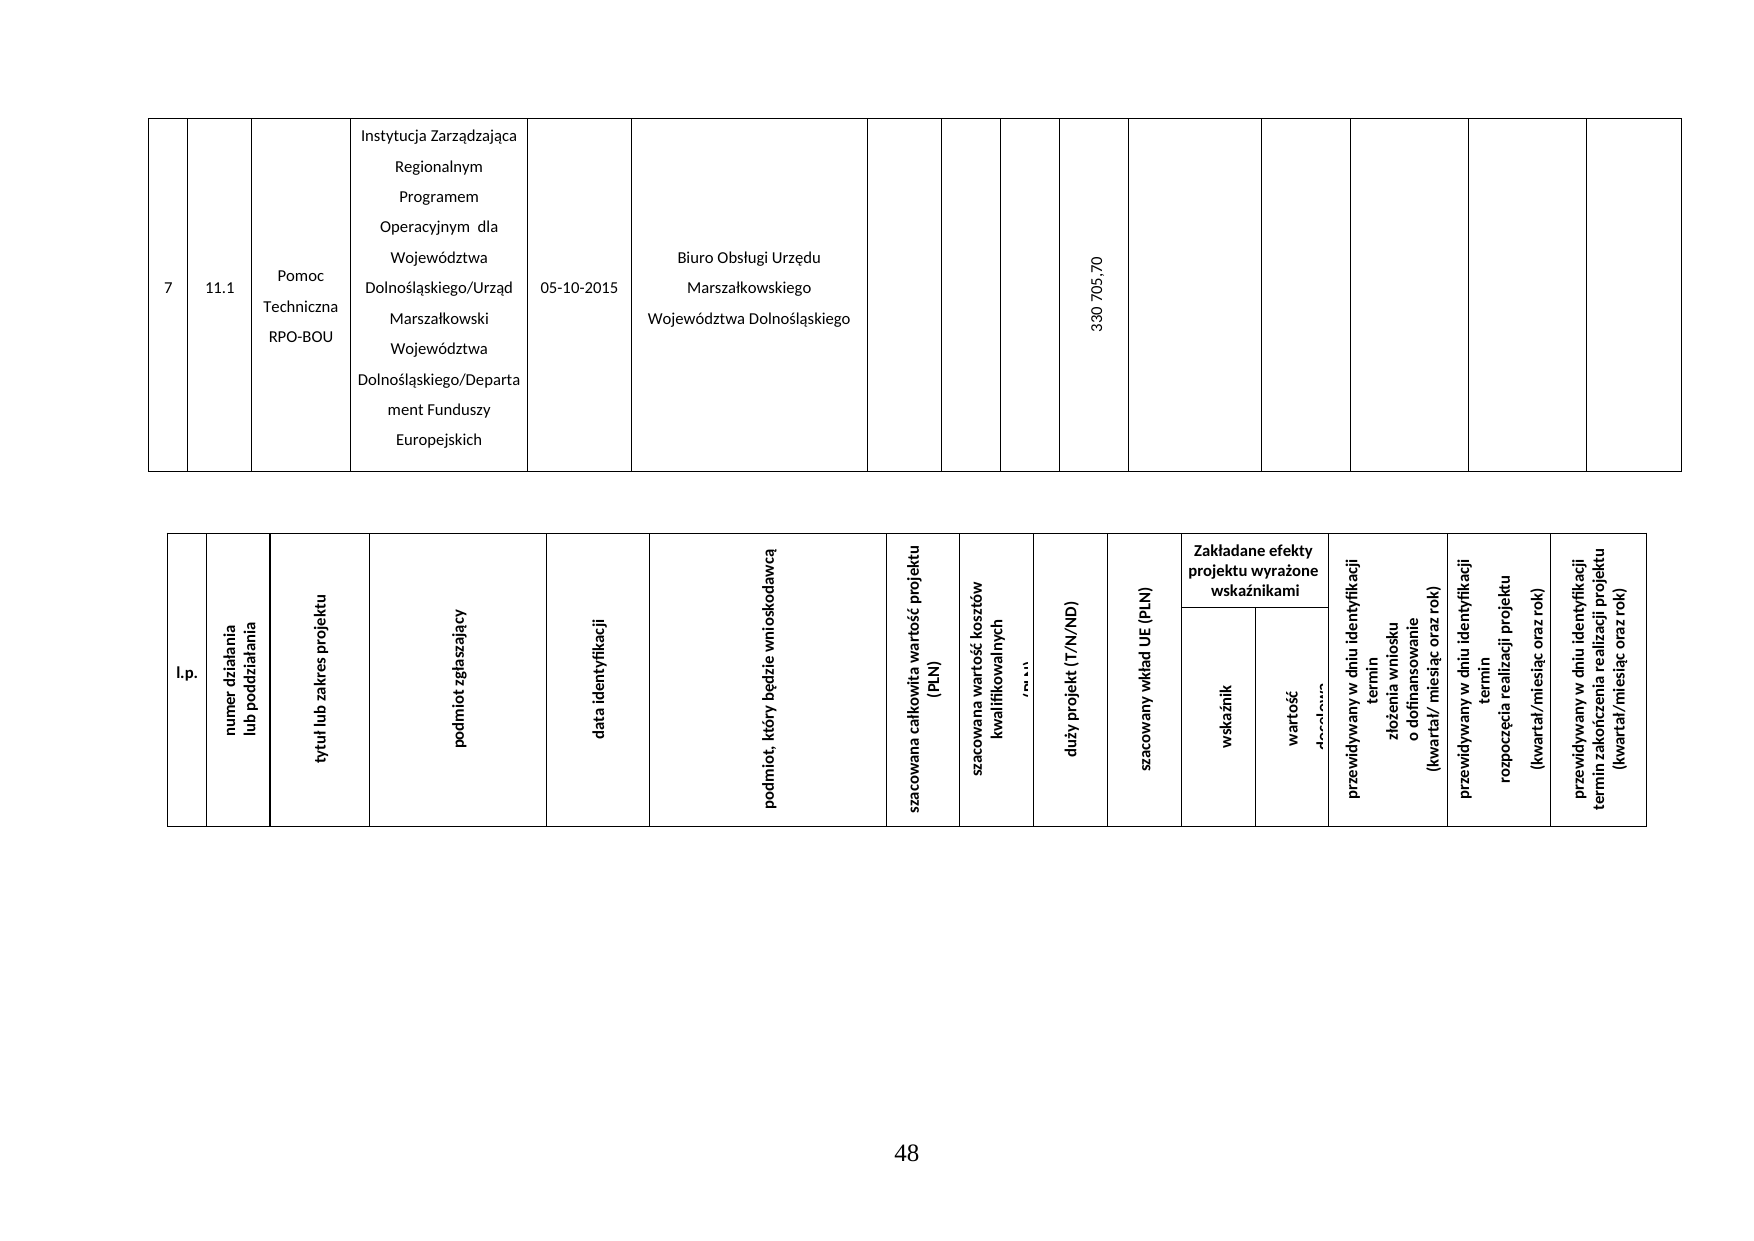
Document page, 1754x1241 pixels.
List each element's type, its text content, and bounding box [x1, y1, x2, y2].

table_header przewidywany w dniu identyfikacji termin złożenia wniosku o dofinansowanie (kwartał/ miesiąc oraz rok) [1329, 534, 1447, 826]
table_header numer działania lub poddziałania [207, 534, 269, 826]
table_header szacowana wartość kosztów kwalifikowalnych (PLN) [960, 534, 1033, 826]
table_cell [868, 119, 941, 471]
table_cell [1001, 119, 1059, 471]
table_header przewidywany w dniu identyfikacji termin zakończenia realizacji projektu (kwartał/miesiąc oraz rok) [1551, 534, 1646, 826]
table_cell wartość docelowa [1256, 608, 1328, 826]
table_cell Biuro Obsługi Urzędu Marszałkowskiego Województwa Dolnośląskiego [632, 119, 867, 471]
table_cell 330 705,70 [1060, 119, 1128, 471]
table_cell Instytucja Zarządzająca Regionalnym Programem Operacyjnym dla Województwa Dolnośląskiego/Urząd Marszałkowski Województwa Dolnośląskiego/Departament Funduszy Europejskich [351, 119, 527, 471]
table_header szacowana całkowita wartość projektu (PLN) [887, 534, 959, 826]
table_cell [1587, 119, 1681, 471]
table_cell [1469, 119, 1586, 471]
table_header podmiot zgłaszający [370, 534, 546, 826]
table_cell Pomoc Techniczna RPO-BOU [252, 119, 350, 471]
table_header duży projekt (T/N/ND) [1034, 534, 1107, 826]
table_header data identyfikacji [547, 534, 649, 826]
table_header tytuł lub zakres projektu [271, 534, 369, 826]
table_header Zakładane efekty projektu wyrażone wskaźnikami [1182, 534, 1328, 607]
table_cell 7 [149, 119, 187, 471]
table_cell [942, 119, 1000, 471]
table_cell wskaźnik [1182, 608, 1255, 826]
table_cell [1351, 119, 1468, 471]
table_cell [1262, 119, 1350, 471]
table_cell 05-10-2015 [528, 119, 631, 471]
table_header przewidywany w dniu identyfikacji termin rozpoczęcia realizacji projektu (kwartał/miesiąc oraz rok) [1448, 534, 1550, 826]
table_header l.p. [168, 534, 206, 826]
table_header podmiot, który będzie wnioskodawcą [650, 534, 886, 826]
table_header szacowany wkład UE (PLN) [1108, 534, 1181, 826]
table_cell 11.1 [188, 119, 251, 471]
table_cell [1129, 119, 1261, 471]
